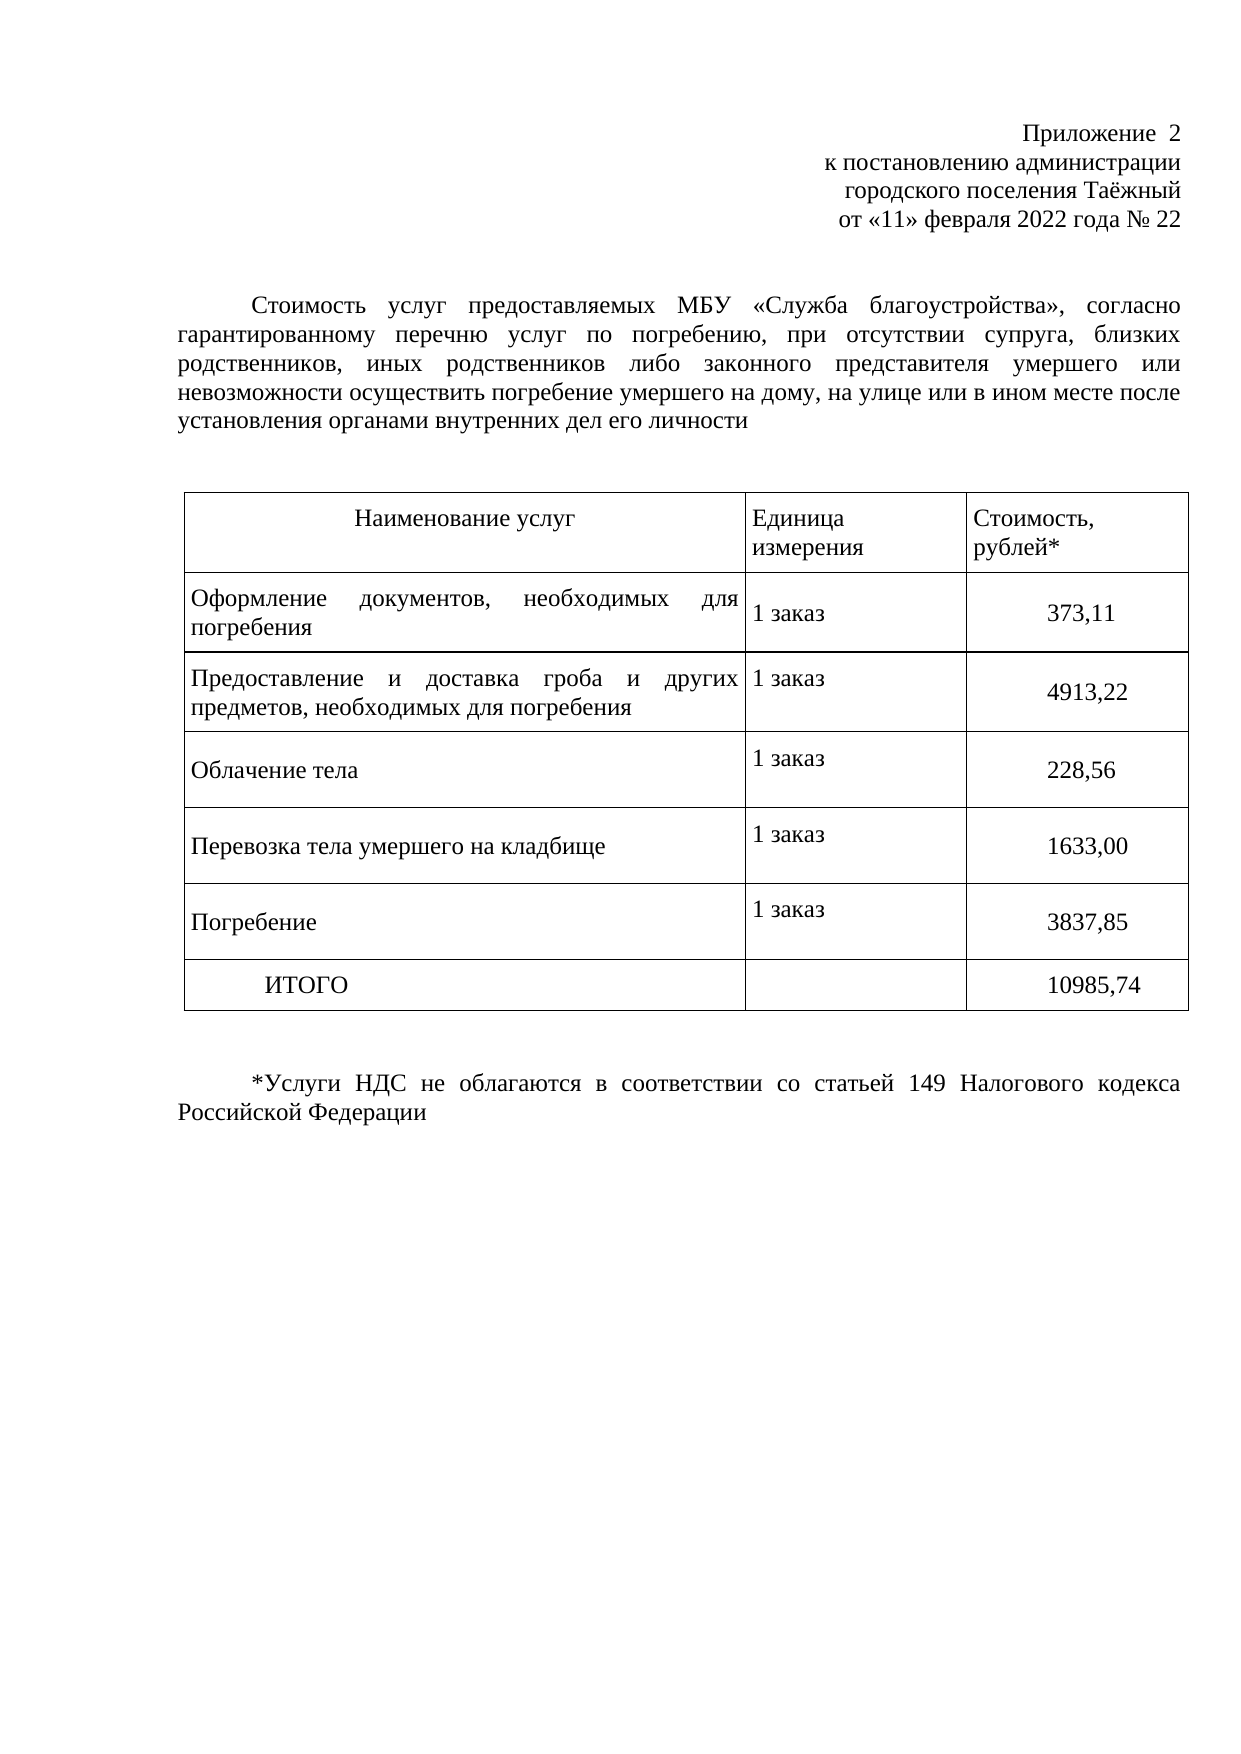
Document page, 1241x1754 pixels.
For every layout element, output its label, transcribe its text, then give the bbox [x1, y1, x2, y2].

table_cell Оформление документов, необходимых для погребения [185, 573, 745, 651]
table_cell Облачение тела [185, 732, 745, 807]
table_cell 1 заказ [746, 732, 966, 807]
table_cell 3837,85 [967, 884, 1188, 958]
text Стоимость услуг предоставляемых МБУ «Служба благоустройства», согласно гарантированному перечню услуг по погребению, при отсутствии супруга, близких родственников, иных родственников либо законного представителя умершего или невозможности осуществить погребение умершего на дому, на улице или в ином месте после установления органами внутренних дел его личности [177, 291, 1181, 434]
table_cell 10985,74 [967, 960, 1188, 1009]
table_cell 228,56 [967, 732, 1188, 807]
table_header Наименование услуг [185, 493, 745, 572]
table_cell 1 заказ [746, 808, 966, 883]
table_cell 1633,00 [967, 808, 1188, 883]
table_cell Погребение [185, 884, 745, 958]
table_cell 1 заказ [746, 884, 966, 958]
table_cell [746, 960, 966, 1009]
table_cell 373,11 [967, 573, 1188, 651]
text к постановлению администрации [177, 147, 1181, 176]
table_cell Перевозка тела умершего на кладбище [185, 808, 745, 883]
table_cell 4913,22 [967, 653, 1188, 731]
table_cell ИТОГО [185, 960, 745, 1009]
table_header Стоимость, рублей* [967, 493, 1188, 572]
text Приложение 2 [177, 118, 1181, 147]
text *Услуги НДС не облагаются в соответствии со статьей 149 Налогового кодекса Российской Федерации [177, 1068, 1181, 1126]
table_header Единица измерения [746, 493, 966, 572]
table_cell Предоставление и доставка гроба и других предметов, необходимых для погребения [185, 653, 745, 731]
text от «11» февраля 2022 года № 22 [177, 204, 1181, 233]
table_cell 1 заказ [746, 573, 966, 651]
table_cell 1 заказ [746, 653, 966, 731]
text городского поселения Таёжный [177, 176, 1181, 204]
